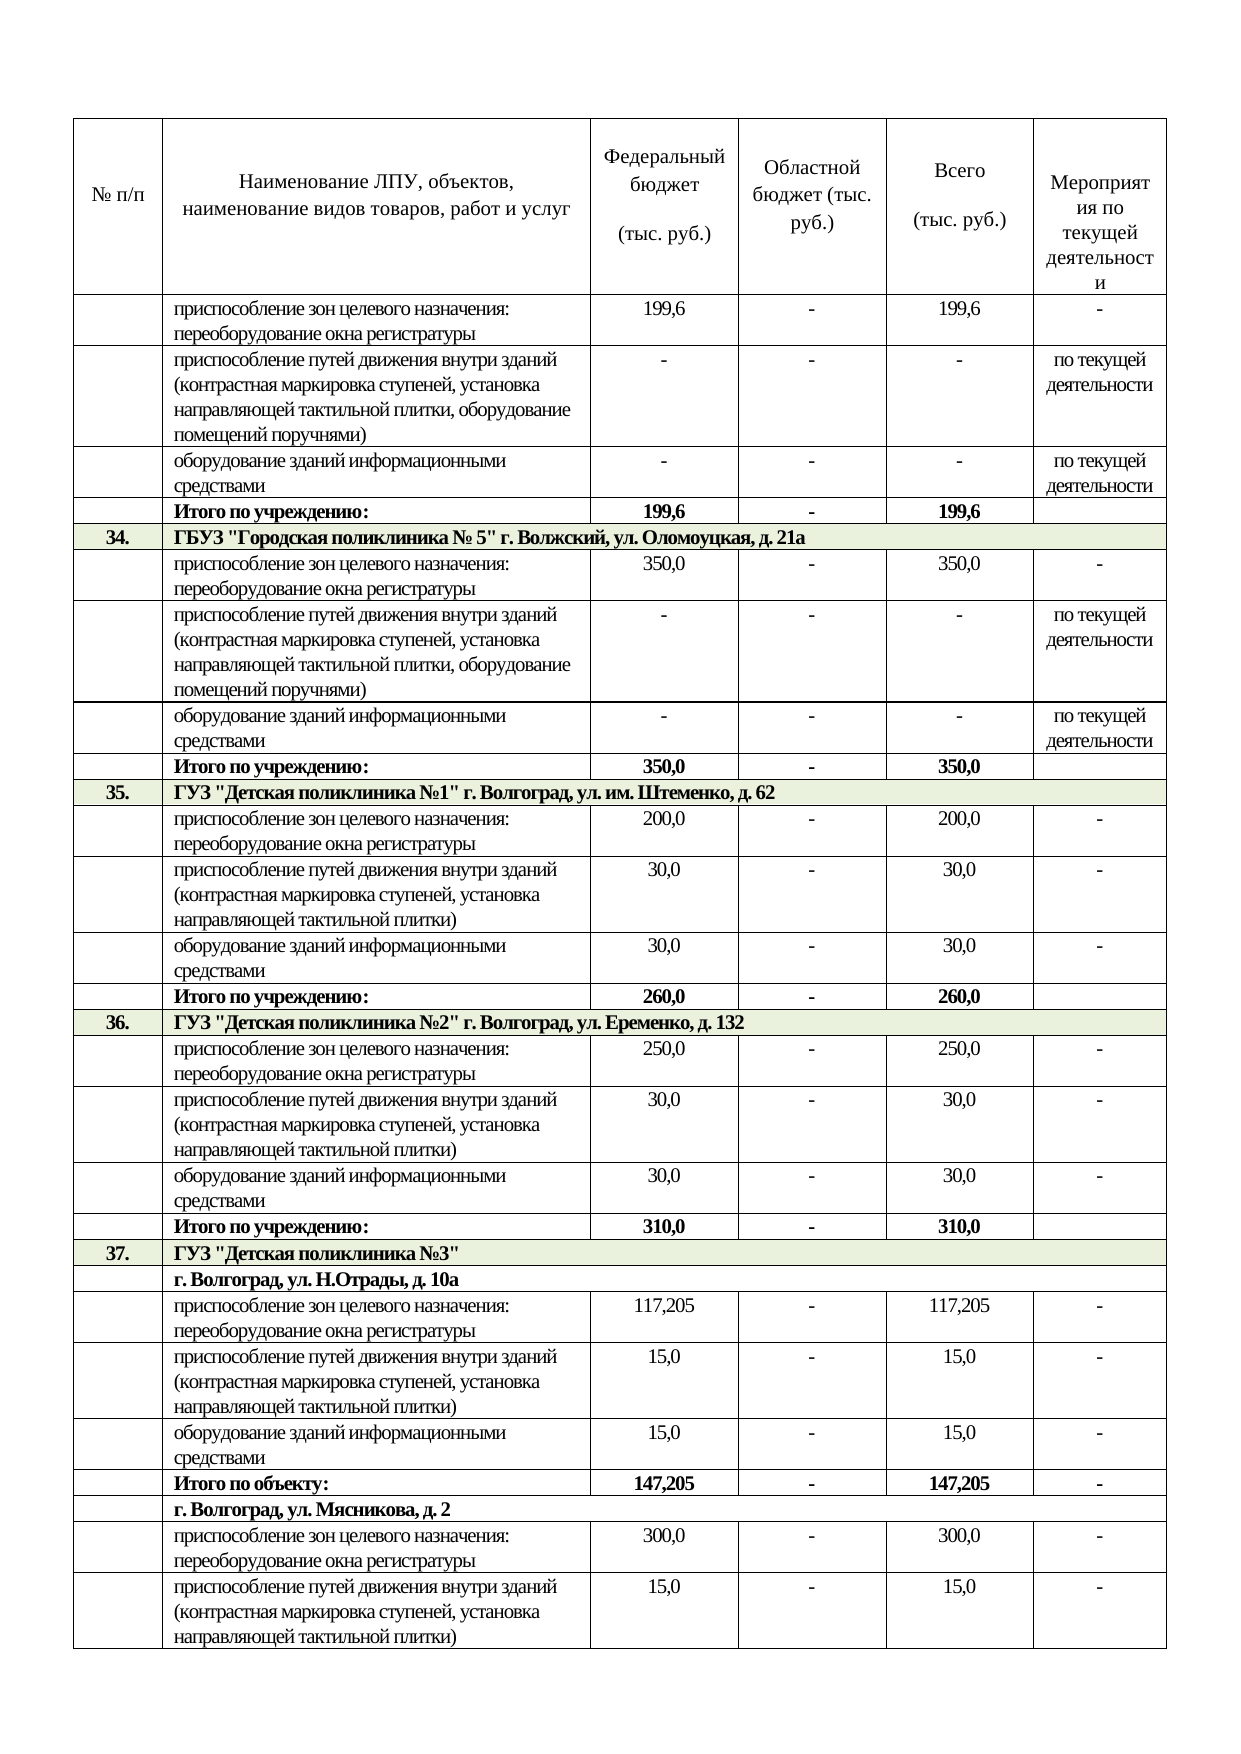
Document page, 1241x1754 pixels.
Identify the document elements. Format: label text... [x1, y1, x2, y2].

table_cell Итого по учреждению: [163, 498, 590, 523]
table_cell 300,0 [887, 1522, 1033, 1572]
table_cell [74, 1266, 162, 1291]
table_cell [74, 703, 162, 752]
table_cell [74, 550, 162, 600]
table_cell ГБУЗ "Городская поликлиника № 5" г. Волжский, ул. Оломоуцкая, д. 21а [163, 524, 1166, 549]
table_cell 200,0 [591, 806, 738, 856]
table_cell - [739, 295, 886, 345]
table_cell [1034, 498, 1166, 523]
table_cell [74, 346, 162, 446]
table_cell [74, 1292, 162, 1342]
table_cell приспособление путей движения внутри зданий (контрастная маркировка ступеней, установка направляющей тактильной плитки) [163, 1087, 590, 1162]
table_cell [74, 1419, 162, 1469]
table_cell 199,6 [591, 295, 738, 345]
table_cell - [739, 703, 886, 752]
table_cell приспособление путей движения внутри зданий (контрастная маркировка ступеней, установка направляющей тактильной плитки) [163, 1573, 590, 1648]
table_cell - [887, 346, 1033, 446]
table_cell - [739, 346, 886, 446]
table_cell - [1034, 806, 1166, 856]
table_cell - [1034, 550, 1166, 600]
table_cell [74, 1214, 162, 1239]
table_cell [74, 1522, 162, 1572]
table_cell 300,0 [591, 1522, 738, 1572]
table_cell - [739, 1419, 886, 1469]
table_cell - [1034, 1419, 1166, 1469]
table_cell 30,0 [887, 1163, 1033, 1213]
table_cell Итого по учреждению: [163, 1214, 590, 1239]
table_cell - [1034, 1522, 1166, 1572]
table_cell 15,0 [591, 1419, 738, 1469]
table_cell 30,0 [591, 857, 738, 932]
table_header Наименование ЛПУ, объектов, наименование видов товаров, работ и услуг [163, 119, 590, 294]
table_cell [74, 295, 162, 345]
table_cell приспособление зон целевого назначения: переоборудование окна регистратуры [163, 1522, 590, 1572]
table_cell 36. [74, 1010, 162, 1035]
table_cell 200,0 [887, 806, 1033, 856]
table_cell 34. [74, 524, 162, 549]
table_cell 30,0 [887, 1087, 1033, 1162]
table_cell приспособление зон целевого назначения: переоборудование окна регистратуры [163, 295, 590, 345]
table_cell [74, 857, 162, 932]
table_cell [1034, 1214, 1166, 1239]
table_cell - [591, 346, 738, 446]
table_cell 350,0 [887, 550, 1033, 600]
table_cell - [739, 1522, 886, 1572]
table_cell - [1034, 1292, 1166, 1342]
table_cell 30,0 [591, 1087, 738, 1162]
table_cell - [1034, 857, 1166, 932]
table_cell - [887, 601, 1033, 701]
table_cell Итого по объекту: [163, 1470, 590, 1495]
table_cell [74, 1036, 162, 1086]
table_cell - [1034, 1087, 1166, 1162]
table_cell приспособление путей движения внутри зданий (контрастная маркировка ступеней, установка направляющей тактильной плитки) [163, 857, 590, 932]
table_cell 37. [74, 1240, 162, 1265]
table_cell - [591, 447, 738, 497]
table_cell приспособление зон целевого назначения: переоборудование окна регистратуры [163, 550, 590, 600]
table_cell - [887, 447, 1033, 497]
table_header Федеральный бюджет (тыс. руб.) [591, 119, 738, 294]
table_cell 30,0 [591, 1163, 738, 1213]
table_cell - [887, 703, 1033, 752]
table_cell 350,0 [591, 550, 738, 600]
table_cell ГУЗ "Детская поликлиника №1" г. Волгоград, ул. им. Штеменко, д. 62 [163, 780, 1166, 804]
table_cell [74, 1470, 162, 1495]
table_cell оборудование зданий информационными средствами [163, 447, 590, 497]
table_cell [74, 1343, 162, 1418]
table_cell приспособление зон целевого назначения: переоборудование окна регистратуры [163, 1292, 590, 1342]
table_cell по текущей деятельности [1034, 447, 1166, 497]
table_cell оборудование зданий информационными средствами [163, 933, 590, 983]
table_cell - [739, 1470, 886, 1495]
table_cell 350,0 [887, 754, 1033, 778]
table_cell [74, 984, 162, 1009]
table_cell [74, 1087, 162, 1162]
table_cell - [1034, 1573, 1166, 1648]
table_cell 260,0 [591, 984, 738, 1009]
table_cell - [739, 1214, 886, 1239]
table_cell - [739, 601, 886, 701]
table_cell - [739, 447, 886, 497]
table_cell оборудование зданий информационными средствами [163, 1419, 590, 1469]
table_cell оборудование зданий информационными средствами [163, 703, 590, 752]
table_header № п/п [74, 119, 162, 294]
table_cell - [739, 1292, 886, 1342]
table_cell 30,0 [887, 857, 1033, 932]
table_cell г. Волгоград, ул. Н.Отрады, д. 10а [163, 1266, 1166, 1291]
table_cell Итого по учреждению: [163, 754, 590, 778]
table_header Мероприятия по текущей деятельности [1034, 119, 1166, 294]
table_cell - [739, 1343, 886, 1418]
table_cell - [739, 806, 886, 856]
table_cell - [739, 857, 886, 932]
table_cell 117,205 [591, 1292, 738, 1342]
table_cell 350,0 [591, 754, 738, 778]
table_cell - [739, 1163, 886, 1213]
table_cell - [739, 933, 886, 983]
table_cell 30,0 [887, 933, 1033, 983]
table_cell [74, 1163, 162, 1213]
table_cell 250,0 [591, 1036, 738, 1086]
table_cell [74, 498, 162, 523]
table_cell приспособление зон целевого назначения: переоборудование окна регистратуры [163, 806, 590, 856]
table_cell ГУЗ "Детская поликлиника №3" [163, 1240, 1166, 1265]
table_cell [1034, 754, 1166, 778]
table_cell приспособление зон целевого назначения: переоборудование окна регистратуры [163, 1036, 590, 1086]
table_cell 15,0 [887, 1419, 1033, 1469]
table_cell 199,6 [591, 498, 738, 523]
table_cell - [739, 1036, 886, 1086]
table_cell 15,0 [591, 1343, 738, 1418]
table_cell приспособление путей движения внутри зданий (контрастная маркировка ступеней, установка направляющей тактильной плитки) [163, 1343, 590, 1418]
table_cell [1034, 984, 1166, 1009]
table_cell - [1034, 1163, 1166, 1213]
table_cell по текущей деятельности [1034, 346, 1166, 446]
table_cell - [739, 550, 886, 600]
table_cell - [739, 498, 886, 523]
table_cell 260,0 [887, 984, 1033, 1009]
table_cell - [1034, 933, 1166, 983]
table_cell оборудование зданий информационными средствами [163, 1163, 590, 1213]
table_cell ГУЗ "Детская поликлиника №2" г. Волгоград, ул. Еременко, д. 132 [163, 1010, 1166, 1035]
table_cell [74, 1496, 162, 1521]
table_cell - [591, 703, 738, 752]
table_cell - [1034, 1470, 1166, 1495]
table_cell 35. [74, 780, 162, 804]
table_cell - [591, 601, 738, 701]
table_cell [74, 806, 162, 856]
table_cell [74, 933, 162, 983]
table_header Областной бюджет (тыс. руб.) [739, 119, 886, 294]
table_cell 147,205 [887, 1470, 1033, 1495]
table_cell 147,205 [591, 1470, 738, 1495]
table_cell - [1034, 1343, 1166, 1418]
table_cell [74, 754, 162, 778]
table_cell Итого по учреждению: [163, 984, 590, 1009]
table_cell по текущей деятельности [1034, 601, 1166, 701]
table_cell 250,0 [887, 1036, 1033, 1086]
table_cell - [1034, 1036, 1166, 1086]
table_cell 15,0 [887, 1343, 1033, 1418]
table_cell - [739, 754, 886, 778]
table_cell по текущей деятельности [1034, 703, 1166, 752]
table_cell - [739, 1573, 886, 1648]
table_cell - [1034, 295, 1166, 345]
table_cell [74, 1573, 162, 1648]
table_cell 199,6 [887, 498, 1033, 523]
table_cell 15,0 [887, 1573, 1033, 1648]
table_cell 310,0 [591, 1214, 738, 1239]
table_cell [74, 447, 162, 497]
table_header Всего (тыс. руб.) [887, 119, 1033, 294]
table_cell 117,205 [887, 1292, 1033, 1342]
table_cell 199,6 [887, 295, 1033, 345]
table_cell - [739, 984, 886, 1009]
table_cell [74, 601, 162, 701]
table_cell 310,0 [887, 1214, 1033, 1239]
table_cell 15,0 [591, 1573, 738, 1648]
table_cell - [739, 1087, 886, 1162]
table_cell 30,0 [591, 933, 738, 983]
table_cell г. Волгоград, ул. Мясникова, д. 2 [163, 1496, 1166, 1521]
